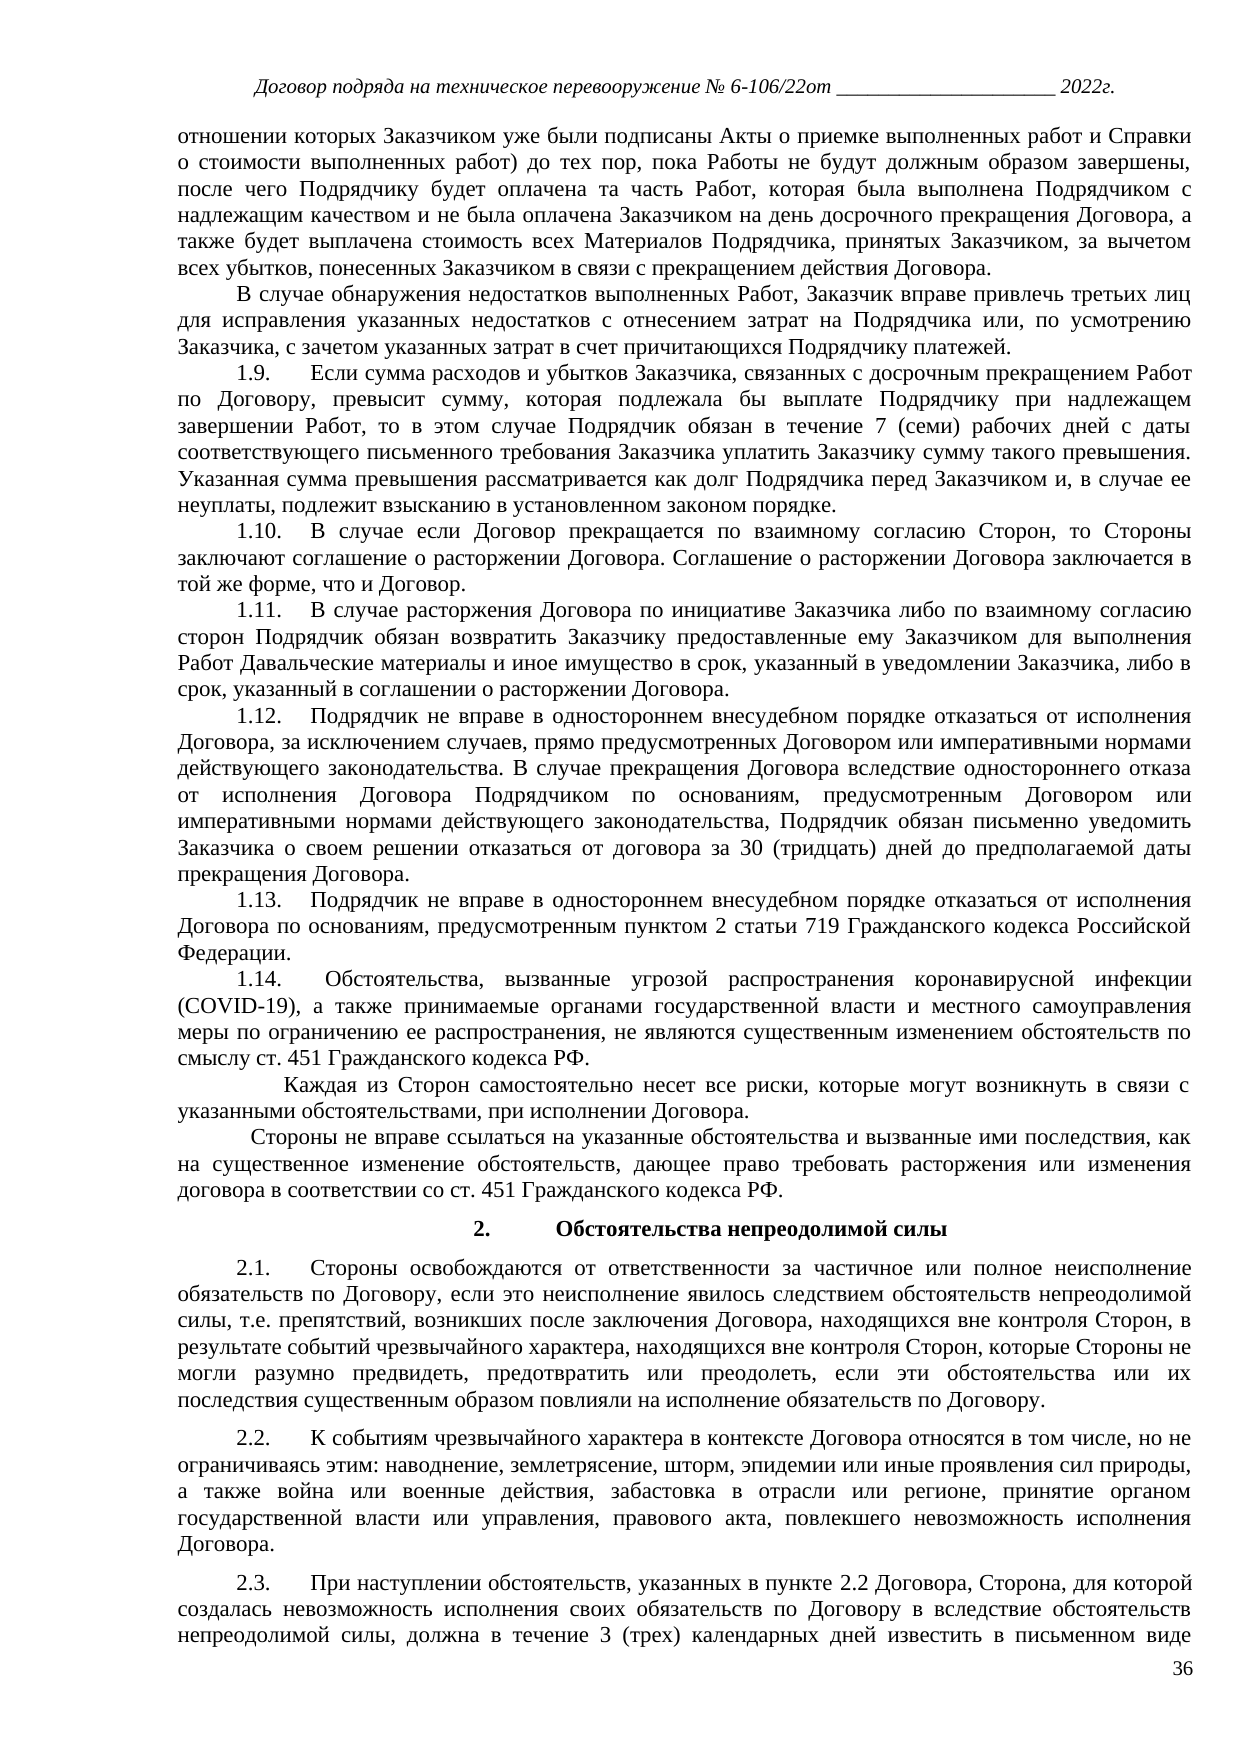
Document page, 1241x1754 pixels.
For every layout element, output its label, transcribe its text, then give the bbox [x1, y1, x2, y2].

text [177, 1569, 1193, 1648]
text Если сумма расходов и убытков Заказчика, связанных с досрочным прекращением Работ по Договору, превысит сумму, которая подлежала бы выплате Подрядчику при надлежащем завершении Работ, то в этом случае Подрядчик обязан в течение 7 (семи) рабочих дней с даты соответствующего письменного требования Заказчика уплатить Заказчику сумму такого превышения. Указанная сумма превышения рассматривается как долг Подрядчика перед Заказчиком и, в случае ее неуплаты, подлежит взысканию в установленном законом порядке. [177, 359, 1193, 517]
text Обстоятельства непреодолимой силы [177, 1215, 1193, 1241]
text К событиям чрезвычайного характера в контексте Договора относятся в том числе, но не ограничиваясь этим: наводнение, землетрясение, шторм, эпидемии или иные проявления сил природы, а также война или военные действия, забастовка в отрасли или регионе, принятие органом государственной власти или управления, правового акта, повлекшего невозможность исполнения Договора. [177, 1424, 1193, 1556]
list Каждая из Сторон самостоятельно несет все риски, которые могут возникнуть в связи с указанными обстоятельствами, при исполнении Договора. [177, 1071, 1193, 1123]
list В случае обнаружения недостатков выполненных Работ, Заказчик вправе привлечь третьих лиц для исправления указанных недостатков с отнесением затрат на Подрядчика или, по усмотрению Заказчика, с зачетом указанных затрат в счет причитающихся Подрядчику платежей. [177, 280, 1193, 359]
text В случае расторжения Договора по инициативе Заказчика либо по взаимному согласию сторон Подрядчик обязан возвратить Заказчику предоставленные ему Заказчиком для выполнения Работ Давальческие материалы и иное имущество в срок, указанный в уведомлении Заказчика, либо в срок, указанный в соглашении о расторжении Договора. [177, 596, 1193, 702]
text В случае если Договор прекращается по взаимному согласию Сторон, то Стороны заключают соглашение о расторжении Договора. Соглашение о расторжении Договора заключается в той же форме, что и Договор. [177, 517, 1193, 596]
text Обстоятельства, вызванные угрозой распространения коронавирусной инфекции (COVID-19), а также принимаемые органами государственной власти и местного самоуправления меры по ограничению ее распространения, не являются существенным изменением обстоятельств по смыслу ст. 451 Гражданского кодекса РФ. [177, 965, 1193, 1071]
text Подрядчик не вправе в одностороннем внесудебном порядке отказаться от исполнения Договора, за исключением случаев, прямо предусмотренных Договором или императивными нормами действующего законодательства. В случае прекращения Договора вследствие одностороннего отказа от исполнения Договора Подрядчиком по основаниям, предусмотренным Договором или императивными нормами действующего законодательства, Подрядчик обязан письменно уведомить Заказчика о своем решении отказаться от договора за 30 (тридцать) дней до предполагаемой даты прекращения Договора. [177, 702, 1193, 886]
text Стороны освобождаются от ответственности за частичное или полное неисполнение обязательств по Договору, если это неисполнение явилось следствием обстоятельств непреодолимой силы, т.е. препятствий, возникших после заключения Договора, находящихся вне контроля Сторон, в результате событий чрезвычайного характера, находящихся вне контроля Сторон, которые Стороны не могли разумно предвидеть, предотвратить или преодолеть, если эти обстоятельства или их последствия существенным образом повлияли на исполнение обязательств по Договору. [177, 1254, 1193, 1412]
text Подрядчик не вправе в одностороннем внесудебном порядке отказаться от исполнения Договора по основаниям, предусмотренным пунктом 2 статьи 719 Гражданского кодекса Российской Федерации. [177, 886, 1193, 965]
list Стороны не вправе ссылаться на указанные обстоятельства и вызванные ими последствия, как на существенное изменение обстоятельств, дающее право требовать расторжения или изменения договора в соответствии со ст. 451 Гражданского кодекса РФ. [177, 1123, 1193, 1202]
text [177, 122, 1193, 280]
